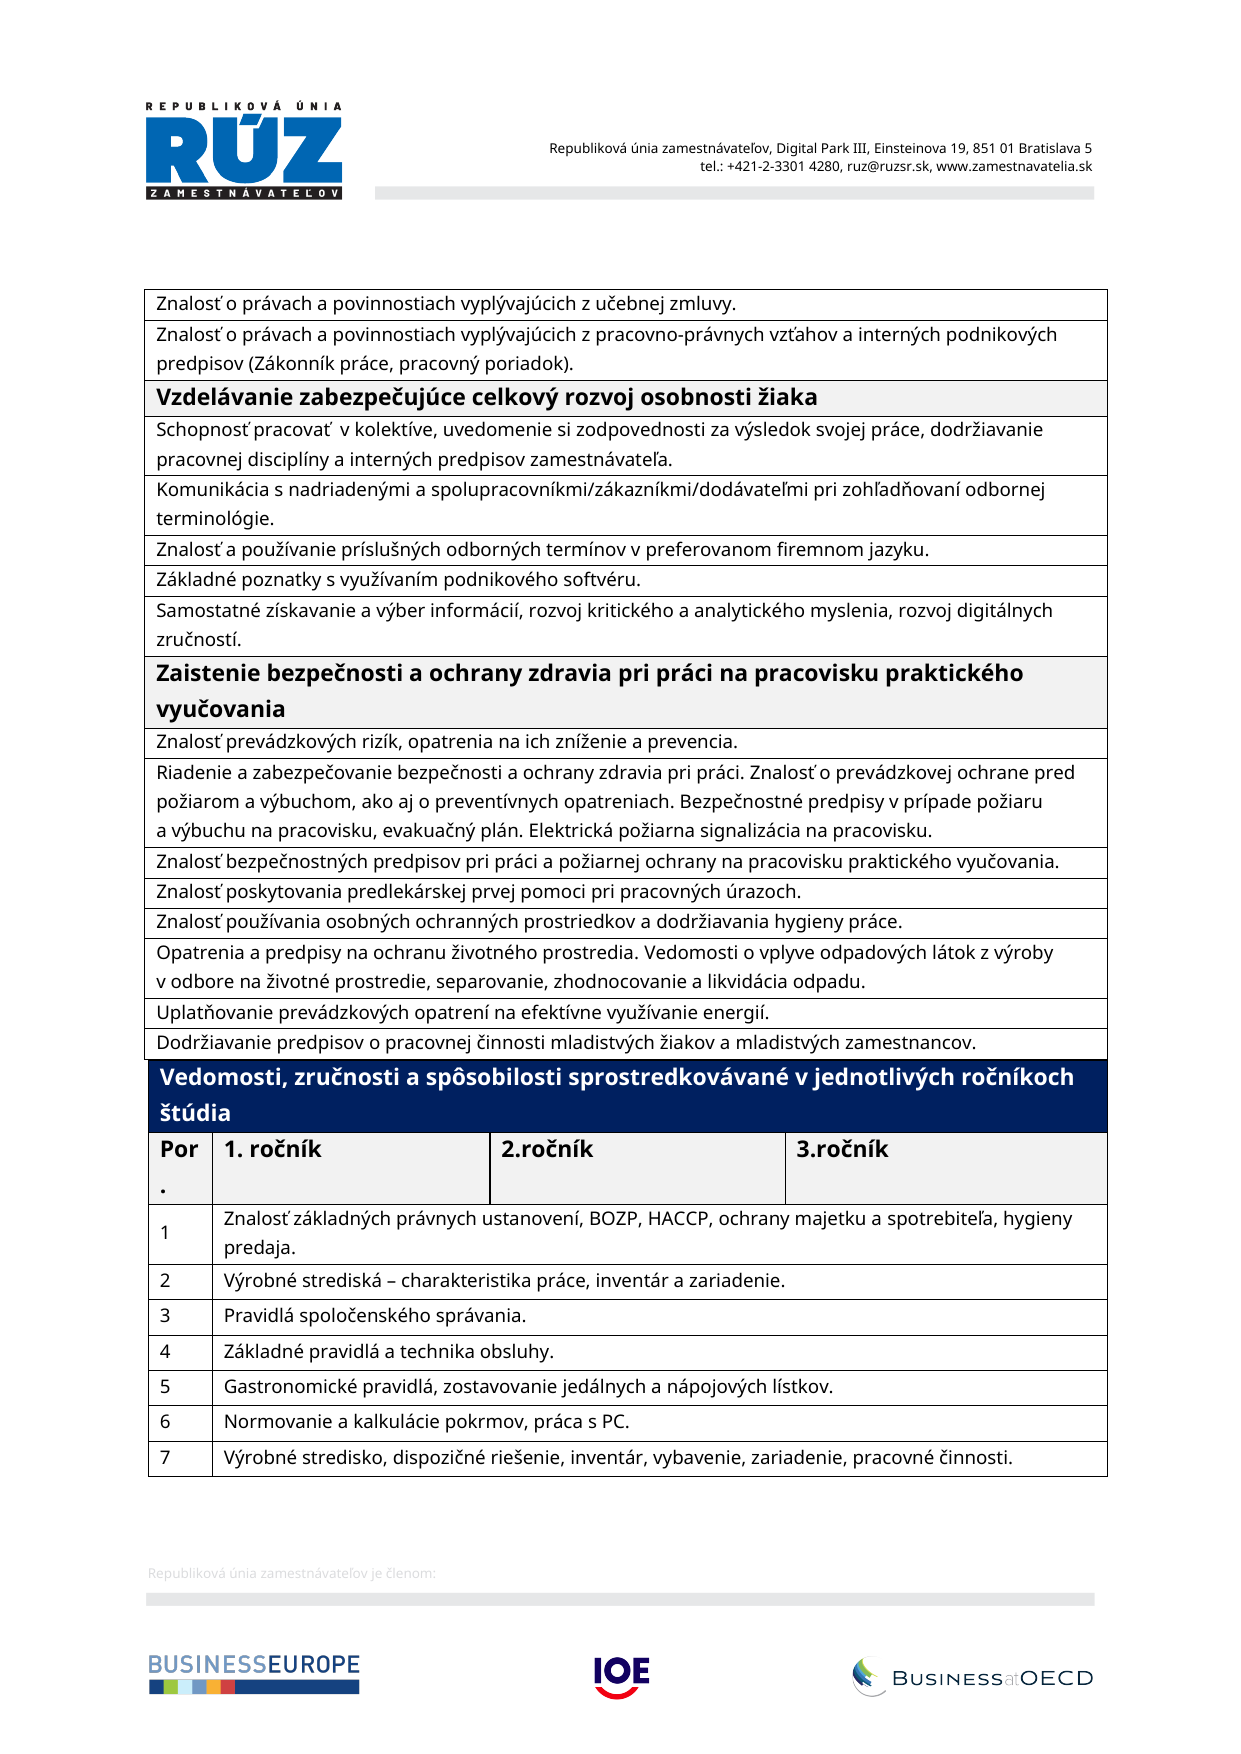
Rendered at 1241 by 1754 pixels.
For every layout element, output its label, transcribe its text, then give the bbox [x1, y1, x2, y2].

table_cell Znalosť základných právnych ustanovení, BOZP, HACCP, ochrany majetku a spotrebiteľa, hygieny predaja. [213, 1205, 1107, 1264]
table_cell Výrobné strediská – charakteristika práce, inventár a zariadenie. [213, 1265, 1107, 1299]
table_cell Dodržiavanie predpisov o pracovnej činnosti mladistvých žiakov a mladistvých zamestnancov. [145, 1029, 1107, 1059]
table_cell 1. ročník [213, 1133, 489, 1204]
table_cell Uplatňovanie prevádzkových opatrení na efektívne využívanie energií. [145, 999, 1107, 1028]
table_cell Opatrenia a predpisy na ochranu životného prostredia. Vedomosti o vplyve odpadových látok z výroby v odbore na životné prostredie, separovanie, zhodnocovanie a likvidácia odpadu. [145, 939, 1107, 998]
table_cell Základné poznatky s využívaním podnikového softvéru. [145, 566, 1107, 596]
table_cell Znalosť používania osobných ochranných prostriedkov a dodržiavania hygieny práce. [145, 909, 1107, 938]
table_cell 6 [149, 1406, 212, 1441]
table_cell Vzdelávanie zabezpečujúce celkový rozvoj osobnosti žiaka [145, 381, 1107, 416]
table_cell Samostatné získavanie a výber informácií, rozvoj kritického a analytického myslenia, rozvoj digitálnych zručností. [145, 597, 1107, 656]
table_cell Znalosť poskytovania predlekárskej prvej pomoci pri pracovných úrazoch. [145, 879, 1107, 908]
picture [0, 1499, 1241, 1754]
table_cell Znalosť bezpečnostných predpisov pri práci a požiarnej ochrany na pracovisku praktického vyučovania. [145, 848, 1107, 877]
table_cell Znalosť o právach a povinnostiach vyplývajúcich z učebnej zmluvy. [145, 290, 1107, 320]
table_cell Schopnosť pracovať v kolektíve, uvedomenie si zodpovednosti za výsledok svojej práce, dodržiavanie pracovnej disciplíny a interných predpisov zamestnávateľa. [145, 417, 1107, 475]
table_cell Komunikácia s nadriadenými a spolupracovníkmi/zákazníkmi/dodávateľmi pri zohľadňovaní odbornej terminológie. [145, 476, 1107, 535]
table_cell Gastronomické pravidlá, zostavovanie jedálnych a nápojových lístkov. [213, 1371, 1107, 1405]
table_cell Výrobné stredisko, dispozičné riešenie, inventár, vybavenie, zariadenie, pracovné činnosti. [213, 1442, 1107, 1476]
table_cell Riadenie a zabezpečovanie bezpečnosti a ochrany zdravia pri práci. Znalosť o prevádzkovej ochrane pred požiarom a výbuchom, ako aj o preventívnych opatreniach. Bezpečnostné predpisy v prípade požiaru a výbuchu na pracovisku, evakuačný plán. Elektrická požiarna signalizácia na pracovisku. [145, 759, 1107, 847]
table_cell 4 [149, 1336, 212, 1370]
table_cell Pravidlá spoločenského správania. [213, 1300, 1107, 1334]
table_cell 3.ročník [786, 1133, 1107, 1204]
table_cell 1 [149, 1205, 212, 1264]
table_cell 2.ročník [491, 1133, 785, 1204]
picture [0, 0, 1241, 291]
table_cell 3 [149, 1300, 212, 1334]
table_cell Znalosť a používanie príslušných odborných termínov v preferovanom firemnom jazyku. [145, 536, 1107, 565]
table_cell Zaistenie bezpečnosti a ochrany zdravia pri práci na pracovisku praktického vyučovania [145, 657, 1107, 728]
table_cell Normovanie a kalkulácie pokrmov, práca s PC. [213, 1406, 1107, 1441]
table_cell 5 [149, 1371, 212, 1405]
table_cell Znalosť prevádzkových rizík, opatrenia na ich zníženie a prevencia. [145, 729, 1107, 758]
table_cell Por. [149, 1133, 212, 1204]
table_cell Základné pravidlá a technika obsluhy. [213, 1336, 1107, 1370]
table_cell Znalosť o právach a povinnostiach vyplývajúcich z pracovno-právnych vzťahov a interných podnikových predpisov (Zákonník práce, pracovný poriadok). [145, 321, 1107, 379]
table_cell 2 [149, 1265, 212, 1299]
table_header Vedomosti, zručnosti a spôsobilosti sprostredkovávané v jednotlivých ročníkoch štúdia [149, 1061, 1107, 1132]
table_cell 7 [149, 1442, 212, 1476]
